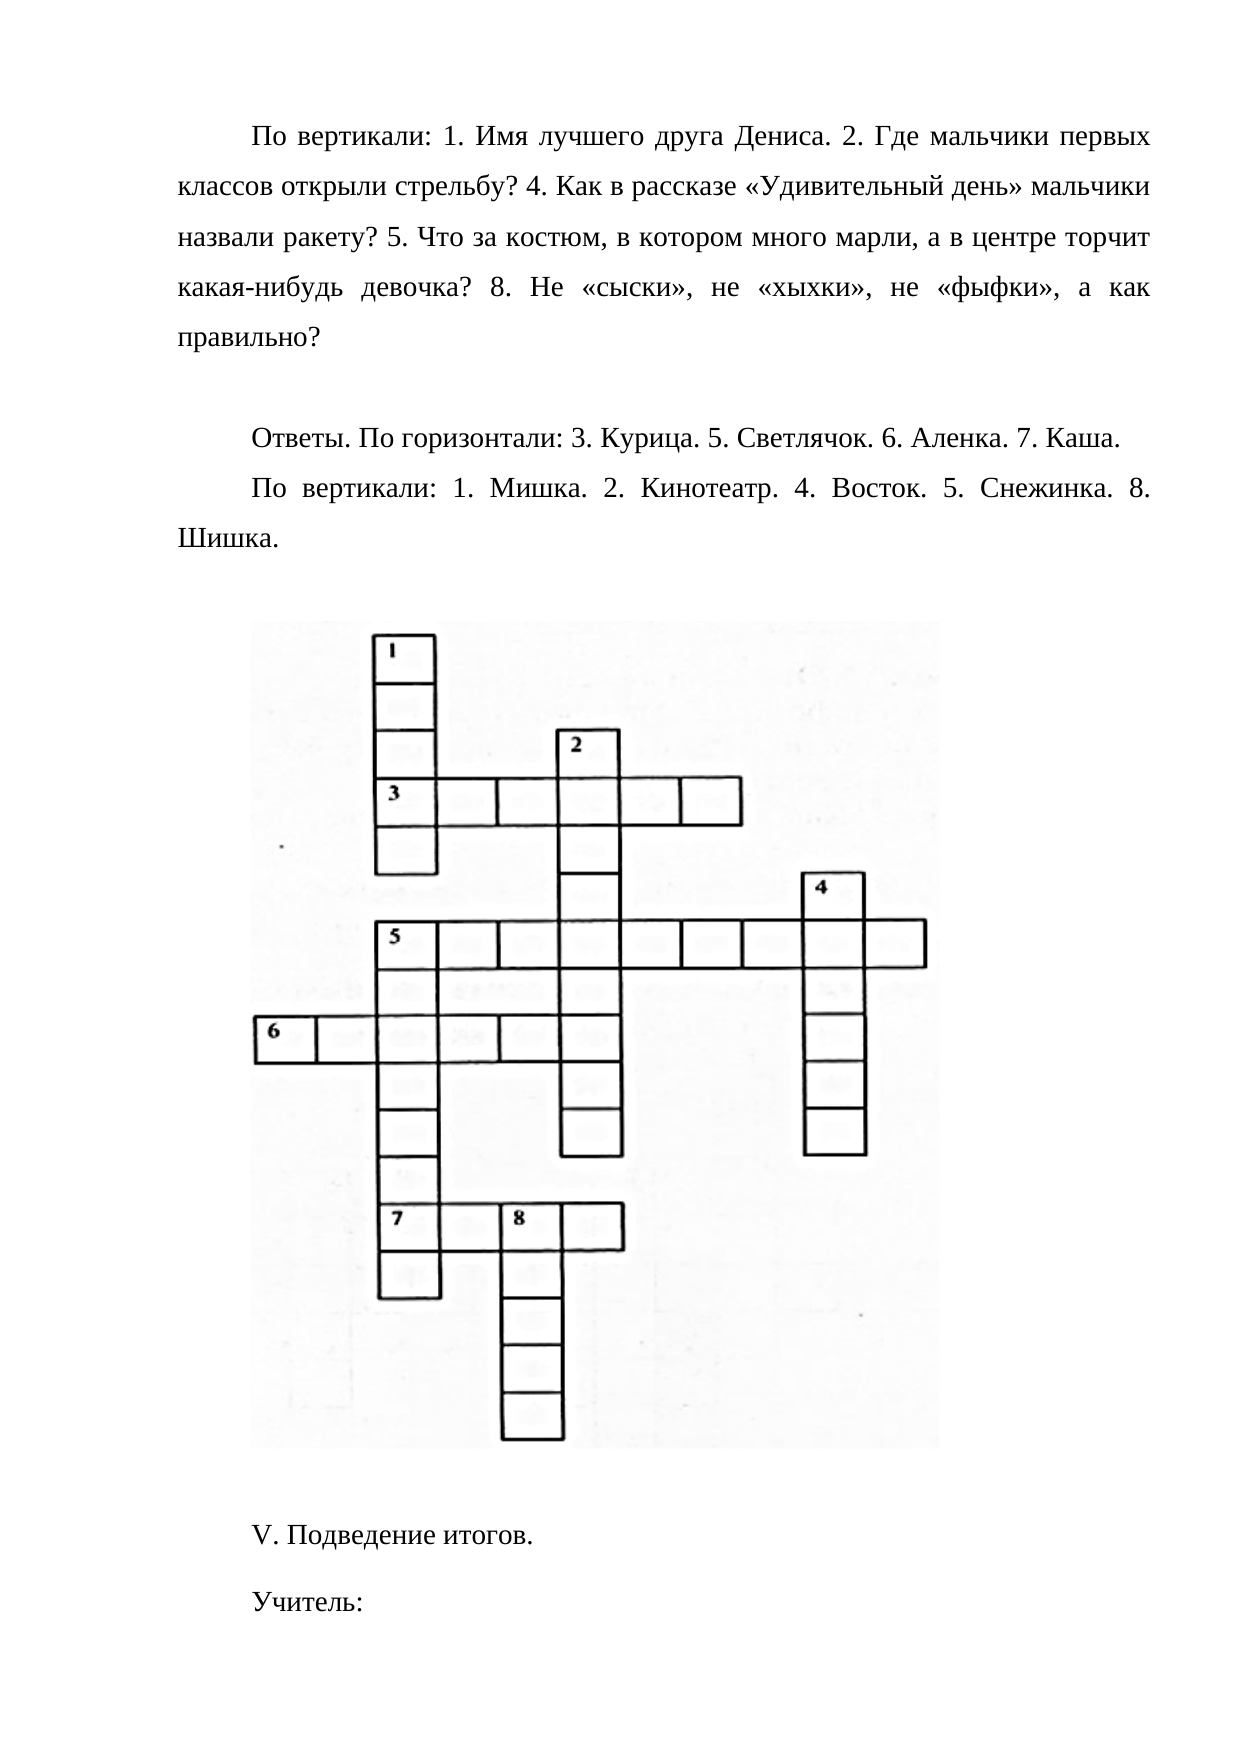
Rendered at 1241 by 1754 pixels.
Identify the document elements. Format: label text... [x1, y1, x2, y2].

text V. Подведение итогов. [177, 1517, 1152, 1550]
text По вертикали: 1. Мишка. 2. Кинотеатр. 4. Восток. 5. Снежинка. 8. Шишка. [177, 470, 1152, 554]
text Ответы. По горизонтали: 3. Курица. 5. Светлячок. 6. Аленка. 7. Каша. [177, 420, 1152, 453]
picture [250, 621, 940, 1451]
text По вертикали: 1. Имя лучшего друга Дениса. 2. Где мальчики первых классов открыли стрельбу? 4. Как в рассказе «Удивительный день» мальчики назвали ракету? 5. Что за костюм, в котором много марли, а в центре торчит какая-нибудь девочка? 8. Не «сыски», не «хыхки», не «фыфки», а как правильно? [177, 118, 1152, 353]
text Учитель: [177, 1584, 1152, 1617]
